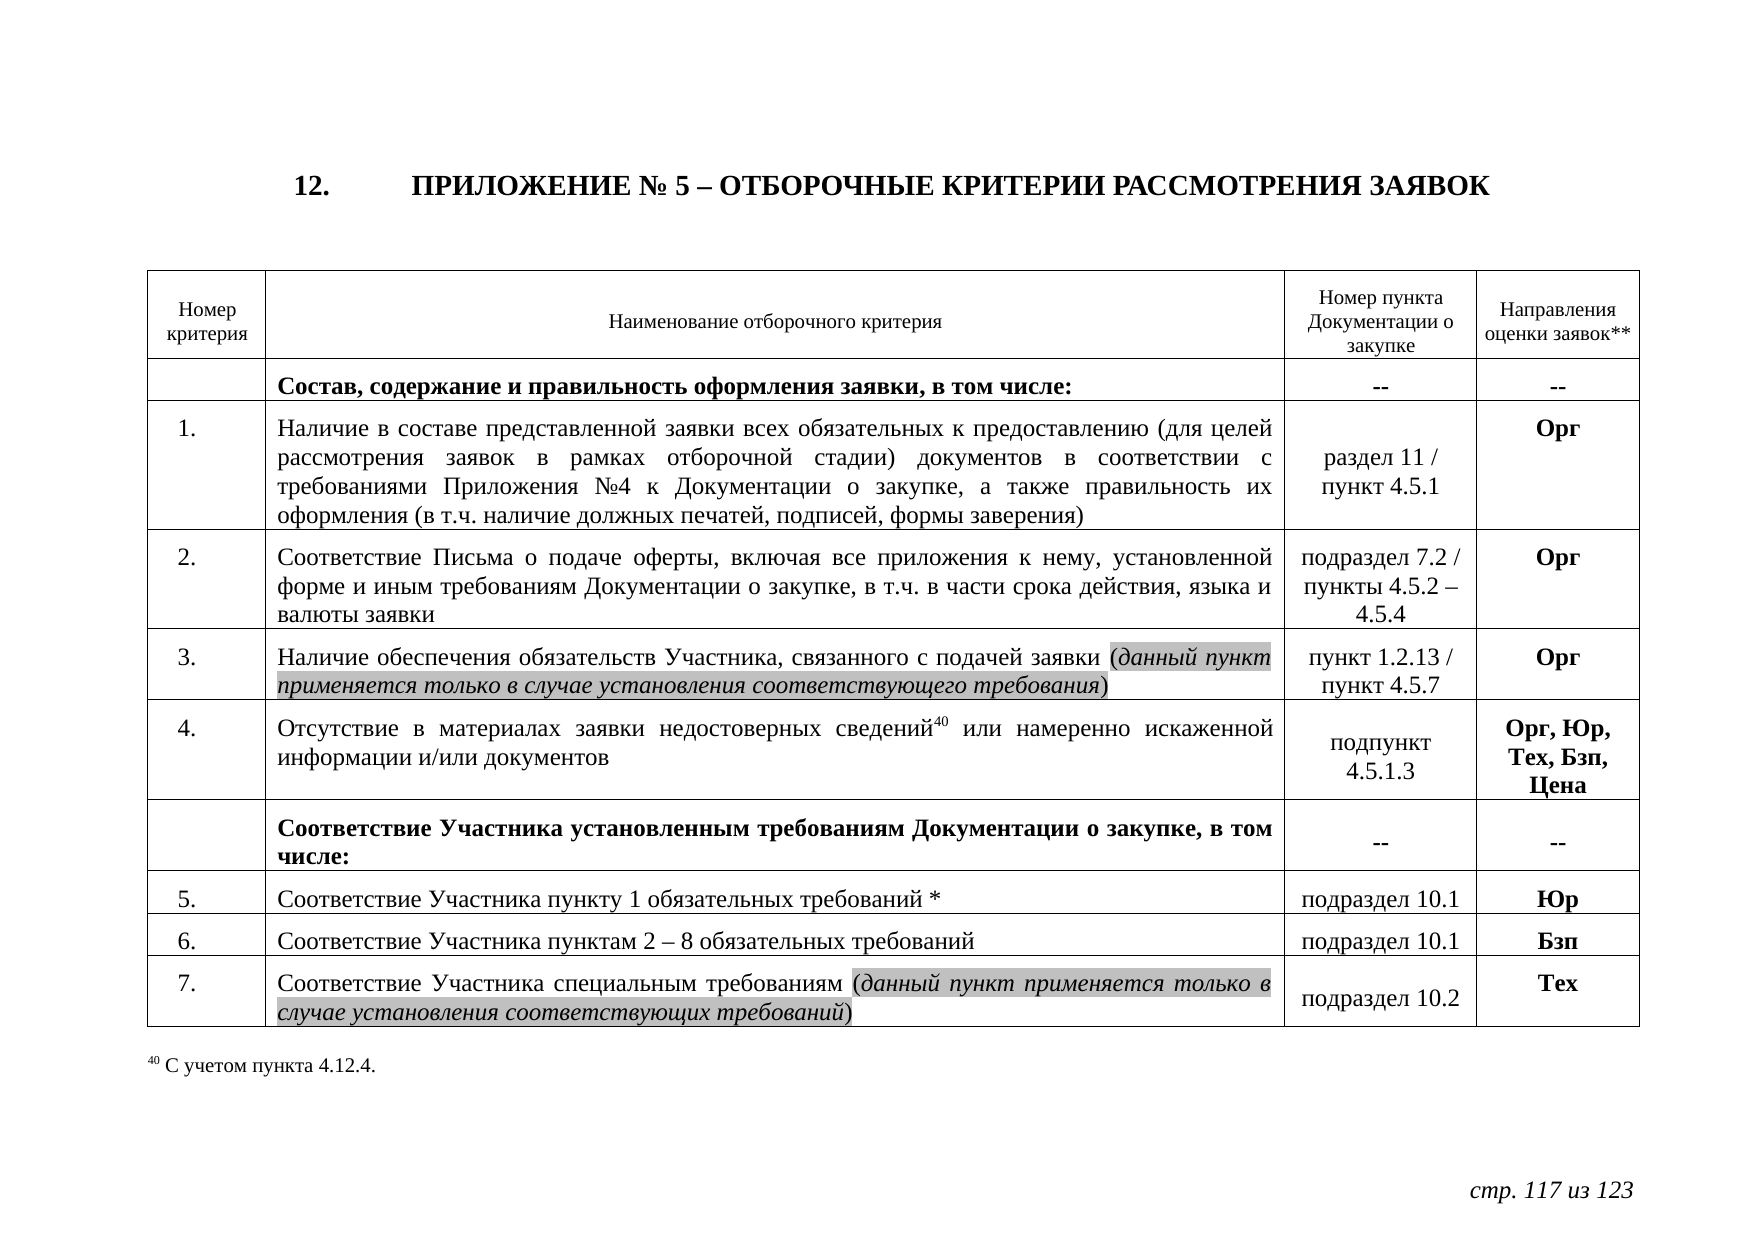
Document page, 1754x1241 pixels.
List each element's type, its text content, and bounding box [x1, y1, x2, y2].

table_cell Орг, Юр, Тех, Бзп, Цена [1477, 700, 1639, 799]
table_cell Соответствие Участника пунктам 2 – 8 обязательных требований [266, 914, 1284, 955]
table_cell [148, 401, 265, 528]
table_cell Орг [1477, 401, 1639, 528]
table_cell Бзп [1477, 914, 1639, 955]
table_header Номер пункта Документации о закупке [1285, 271, 1476, 358]
table_cell Соответствие Участника специальным требованиям (данный пункт применяется только в случае установления соответствующих требований) [266, 956, 1284, 1026]
table_cell Наличие в составе представленной заявки всех обязательных к предоставлению (для целей рассмотрения заявок в рамках отборочной стадии) документов в соответствии с требованиями Приложения №4 к Документации о закупке, а также правильность их оформления (в т.ч. наличие должных печатей, подписей, формы заверения) [266, 401, 1284, 528]
table_cell раздел 11 / пункт 4.5.1 [1285, 401, 1476, 528]
table_header Номер критерия [148, 271, 265, 358]
table_cell Орг [1477, 530, 1639, 628]
table_cell Соответствие Участника установленным требованиям Документации о закупке, в том числе: [266, 800, 1284, 870]
table_cell [148, 530, 265, 628]
table_cell пункт 1.2.13 / пункт 4.5.7 [1285, 629, 1476, 699]
table_header Направления оценки заявок** [1477, 271, 1639, 358]
table_cell Соответствие Участника пункту 1 обязательных требований * [266, 871, 1284, 912]
table_cell [148, 359, 265, 400]
table_cell подраздел 10.1 [1285, 914, 1476, 955]
table_cell -- [1477, 359, 1639, 400]
table_cell Соответствие Письма о подаче оферты, включая все приложения к нему, установленной форме и иным требованиям Документации о закупке, в т.ч. в части срока действия, языка и валюты заявки [266, 530, 1284, 628]
table_cell Состав, содержание и правильность оформления заявки, в том числе: [266, 359, 1284, 400]
table_cell Юр [1477, 871, 1639, 912]
table_cell [148, 800, 265, 870]
table_cell Наличие обеспечения обязательств Участника, связанного с подачей заявки (данный пункт применяется только в случае установления соответствующего требования) [266, 629, 1284, 699]
table_cell подраздел 10.2 [1285, 956, 1476, 1026]
table_cell [148, 914, 265, 955]
table_cell [148, 629, 265, 699]
table_cell Тех [1477, 956, 1639, 1026]
table_cell Отсутствие в материалах заявки недостоверных сведений или намеренно искаженной информации и/или документов [266, 700, 1284, 799]
table_cell Орг [1477, 629, 1639, 699]
table_header Наименование отборочного критерия [266, 271, 1284, 358]
table_cell [148, 700, 265, 799]
table_cell -- [1477, 800, 1639, 870]
table_cell -- [1285, 800, 1476, 870]
table_cell подраздел 10.1 [1285, 871, 1476, 912]
subtitle ПРИЛОЖЕНИЕ № 5 – ОТБОРОЧНЫЕ КРИТЕРИИ РАССМОТРЕНИЯ ЗАЯВОК [148, 168, 1636, 202]
table_cell -- [1285, 359, 1476, 400]
table_cell [148, 871, 265, 912]
table_cell подраздел 7.2 / пункты 4.5.2 – 4.5.4 [1285, 530, 1476, 628]
table_cell [148, 956, 265, 1026]
table_cell подпункт 4.5.1.3 [1285, 700, 1476, 799]
